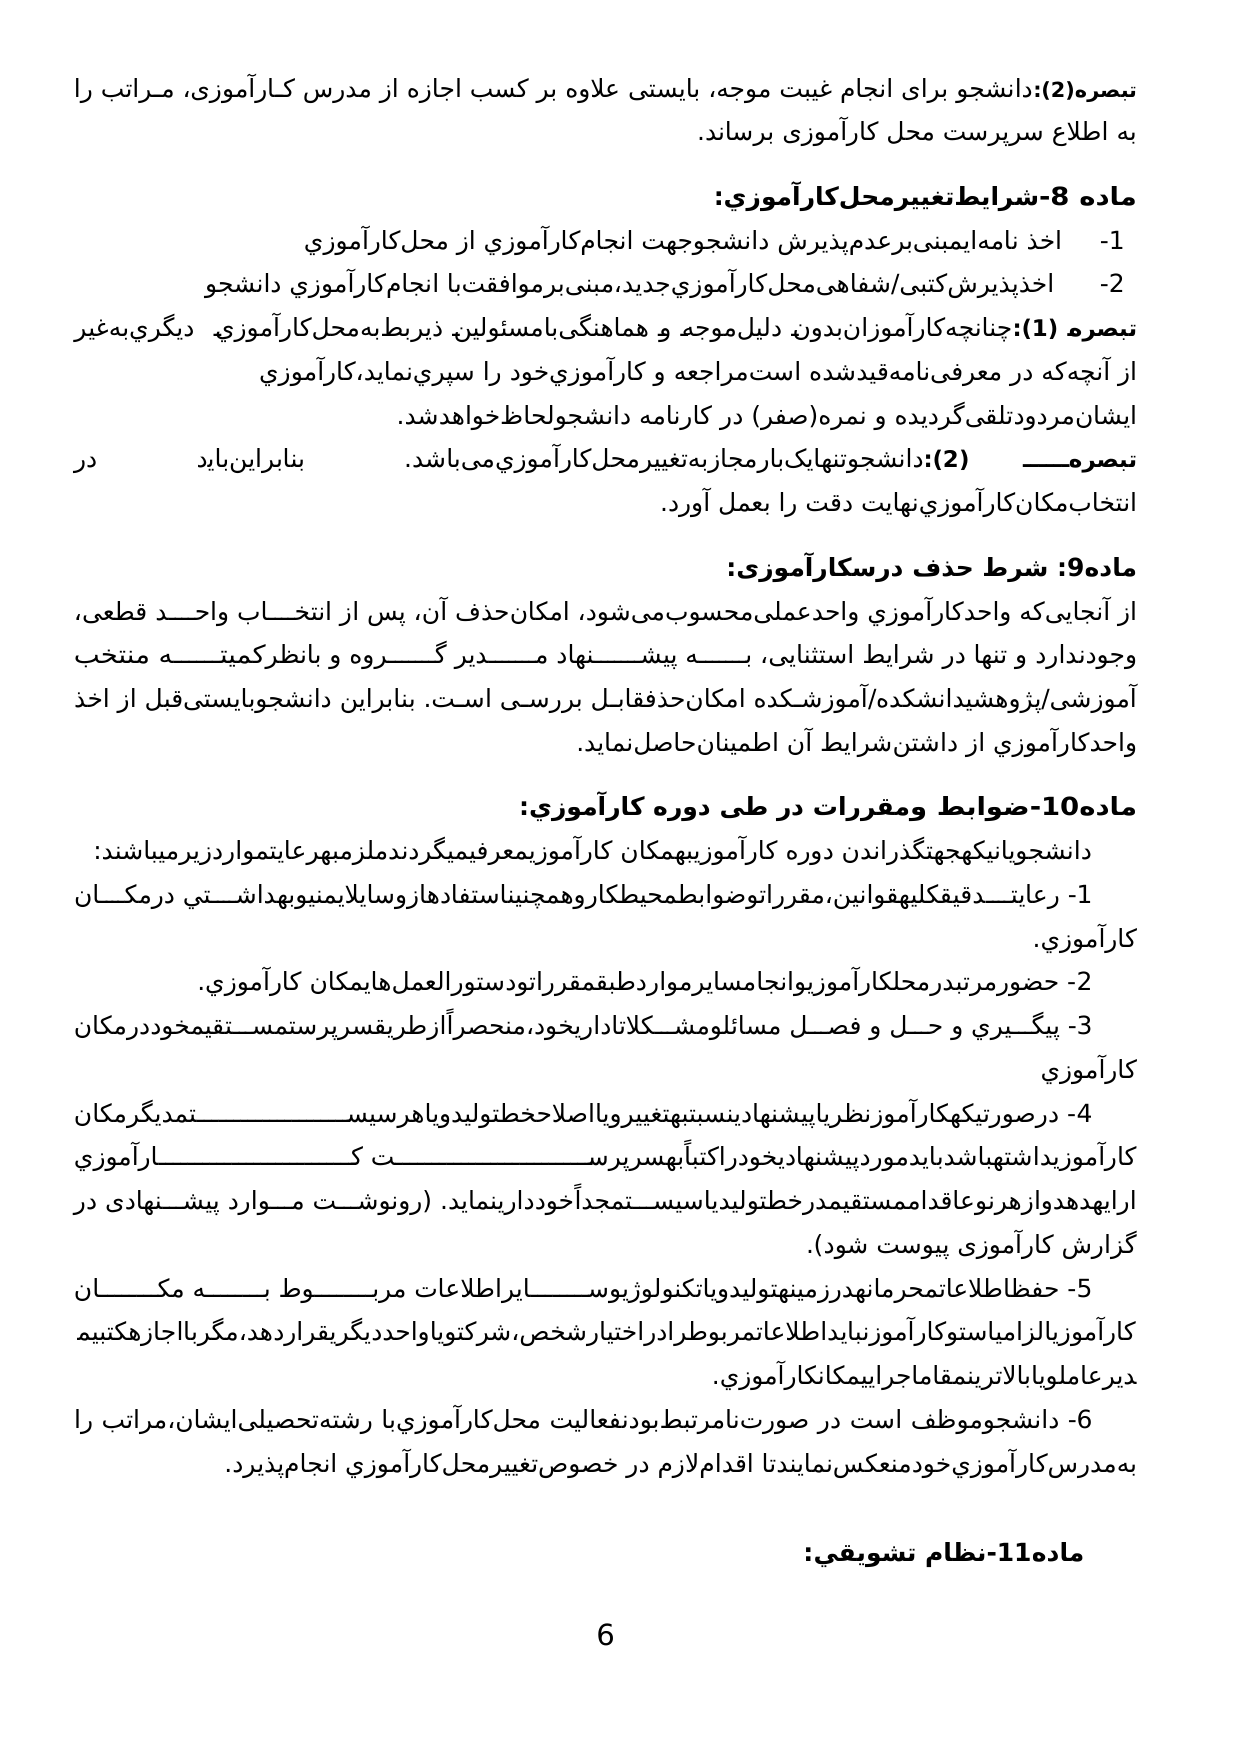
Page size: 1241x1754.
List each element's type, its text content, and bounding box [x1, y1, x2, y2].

text ماده9: شرط حذف درسکارآموزی: [74, 553, 1137, 582]
text ماده10-ضوابط وﻣﻘﺮرات در ﻃﯽ دوره ﮐﺎرآﻣﻮزي: [74, 793, 1137, 822]
text از آﻧﺠﺎﯾﯽﮐﻪ واﺣﺪﮐﺎرآﻣﻮزي واﺣﺪﻋﻤﻠﯽﻣﺤﺴﻮبﻣﯽﺷﻮد، اﻣﮑﺎنﺣﺬف آن، پس از انتخاب واحد قطعی، وﺟﻮدﻧﺪارد و ﺗﻨﻬﺎ در ﺷﺮاﯾﻂ اﺳﺘﺜﻨﺎﯾﯽ، به پیشنهاد مدیر گروه و ﺑﺎﻧﻈﺮکمیته منتخب آموزشی/پژوهشیدانشکده/آموزشکده اﻣﮑﺎنﺣﺬفقابل بررسی است. ﺑﻨﺎﺑﺮاﯾﻦ داﻧﺸﺠﻮﺑﺎﯾﺴﺘﯽﻗﺒﻞ از اﺧﺬ واﺣﺪﮐﺎرآﻣﻮزي از داﺷﺘﻦﺷﺮاﯾﻂ آن اﻃﻤﯿﻨﺎنﺣﺎﺻﻞﻧﻤﺎﯾﺪ. [74, 597, 1137, 757]
text ﺗﺒﺼﺮه (1):ﭼﻨﺎﻧﭽﻪﮐﺎرآﻣﻮزانﺑﺪون دﻟﯿﻞﻣﻮﺟﻪ و ﻫﻤﺎﻫﻨﮕﯽﺑﺎﻣﺴﺌﻮﻟﯿﻦ ذﯾﺮﺑﻂﺑﻪﻣﺤﻞﮐﺎرآﻣﻮزي دﯾﮕﺮيﺑﻪﻏﯿﺮ از آﻧﭽﻪﮐﻪ در ﻣﻌﺮﻓﯽﻧﺎﻣﻪﻗﯿﺪﺷﺪه اﺳﺖﻣﺮاﺟﻌﻪ و ﮐﺎرآﻣﻮزيﺧﻮد را ﺳﭙﺮيﻧﻤﺎﯾﺪ،ﮐﺎرآﻣﻮزي اﯾﺸﺎنﻣﺮدودﺗﻠﻘﯽﮔﺮدﯾﺪه و ﻧﻤﺮه(صفر) در ﮐﺎرﻧﺎﻣﻪ داﻧﺸﺠﻮﻟﺤﺎظﺧﻮاﻫﺪﺷﺪ. [74, 313, 1137, 430]
list اﺧﺬﭘﺬﯾﺮشﮐﺘﺒﯽ/ﺷﻔﺎﻫﯽﻣﺤﻞﮐﺎرآﻣﻮزيﺟﺪﯾﺪ،ﻣﺒﻨﯽﺑﺮﻣﻮاﻓﻘﺖﺑﺎ اﻧﺠﺎمﮐﺎرآﻣﻮزي داﻧﺸﺠﻮ [74, 270, 1099, 299]
list اخذ ﻧﺎﻣﻪايمبنیﺑﺮﻋﺪمﭘﺬﯾﺮش داﻧﺸﺠﻮﺟﻬﺖ اﻧﺠﺎمﮐﺎرآﻣﻮزي از ﻣﺤﻞﮐﺎرآﻣﻮزي [74, 226, 1099, 255]
text 5- حفظاطلاعاتمحرمانهدرزمينهتوليدوياتكنولوژيوسايراطلاعات مربوط به مکان کارآموزيالزامياستوكارآموزنبايداطلاعاتمربوطرادراختيارشخص،شركتوياواحدديگريقراردهد،مگربااجازهكتبيمديرعاملويابالاترينمقاماجراييمکانکارآموزي. [74, 1274, 1137, 1391]
text ماده 8-ﺷﺮاﯾﻂﺗﻐﯿﯿﺮﻣﺤﻞﮐﺎرآﻣﻮزي: [74, 182, 1137, 211]
text ماده11-نظام تشويقي: [74, 1538, 1137, 1567]
text 2- حضورمرتبدرمحلكارآموزيوانجامسايرمواردطبقمقرراتودستورالعمل‌هايمکان کارآموزي. [74, 968, 1137, 997]
text 3- پيگيري و حل و فصل مسائلومشكلاتاداريخود،منحصراًازطريقسرپرستمستقيمخوددرمکان کارآموزي [74, 1011, 1137, 1084]
text 6- داﻧﺸﺠﻮﻣﻮظف است در ﺻﻮرتﻧﺎﻣﺮﺗﺒﻂﺑﻮدنفعالیت ﻣﺤﻞﮐﺎرآﻣﻮزيﺑﺎ رﺷﺘﻪﺗﺤﺼﯿﻠﯽاﯾﺸﺎن،ﻣﺮاﺗﺐ را ﺑﻪمدرسﮐﺎرآﻣﻮزيﺧﻮدﻣﻨﻌﮑﺲﻧﻤﺎﯾﻨﺪﺗﺎ اﻗﺪامﻻزم در ﺧﺼﻮصﺗﻐﯿﯿﺮﻣﺤﻞﮐﺎرآﻣﻮزي اﻧﺠﺎمﭘﺬﯾﺮد. [74, 1405, 1137, 1478]
text 1- رعايتدقيقكليهقوانين،مقرراتوضوابطمحيطكاروهمچنيناستفادهازوسايلايمنيوبهداشتي درمکان کارآموزي. [74, 880, 1137, 953]
text دانشجويانيكهجهتگذراندن دوره كارآموزيبهمکان کارآموزيمعرفيميگردندملزمبهرعايتمواردزيرميباشند: [74, 836, 1137, 866]
text 4- درصورتيكهكارآموزنظرياپيشنهادينسبتبهتغييرويااصلاحخطتوليدوياهرسيستمديگرمکان کارآموزيداشتهباشدبايدموردپيشنهاديخودراكتباًبهسرپرست کارآموزي ارايهدهدوازهرنوعاقداممستقيمدرخطتوليدياسيستمجداًخوددارينمايد. (رونوشت موارد پیشنهادی در گزارش کارآموزی پیوست شود). [74, 1099, 1137, 1259]
text ﺗﺒﺼﺮه (2):داﻧﺸﺠﻮﺗﻨﻬﺎﯾﮏﺑﺎرﻣﺠﺎزﺑﻪﺗﻐﯿﯿﺮﻣﺤﻞﮐﺎرآﻣﻮزيﻣﯽﺑﺎﺷﺪ. ﺑﻨﺎﺑﺮاﯾﻦﺑﺎﯾد در اﻧﺘﺨﺎبﻣﮑﺎنﮐﺎرآﻣﻮزيﻧﻬﺎﯾﺖ دﻗﺖ را ﺑﻌﻤﻞ آورد. [74, 445, 1137, 518]
text تبصره(2):دانشجو برای انجام غیبت موجه، بایستی علاوه بر کسب اجازه از مدرس کارآموزی، مراتب را به اطلاع سرپرست محل کارآموزی برساند. [74, 74, 1137, 147]
